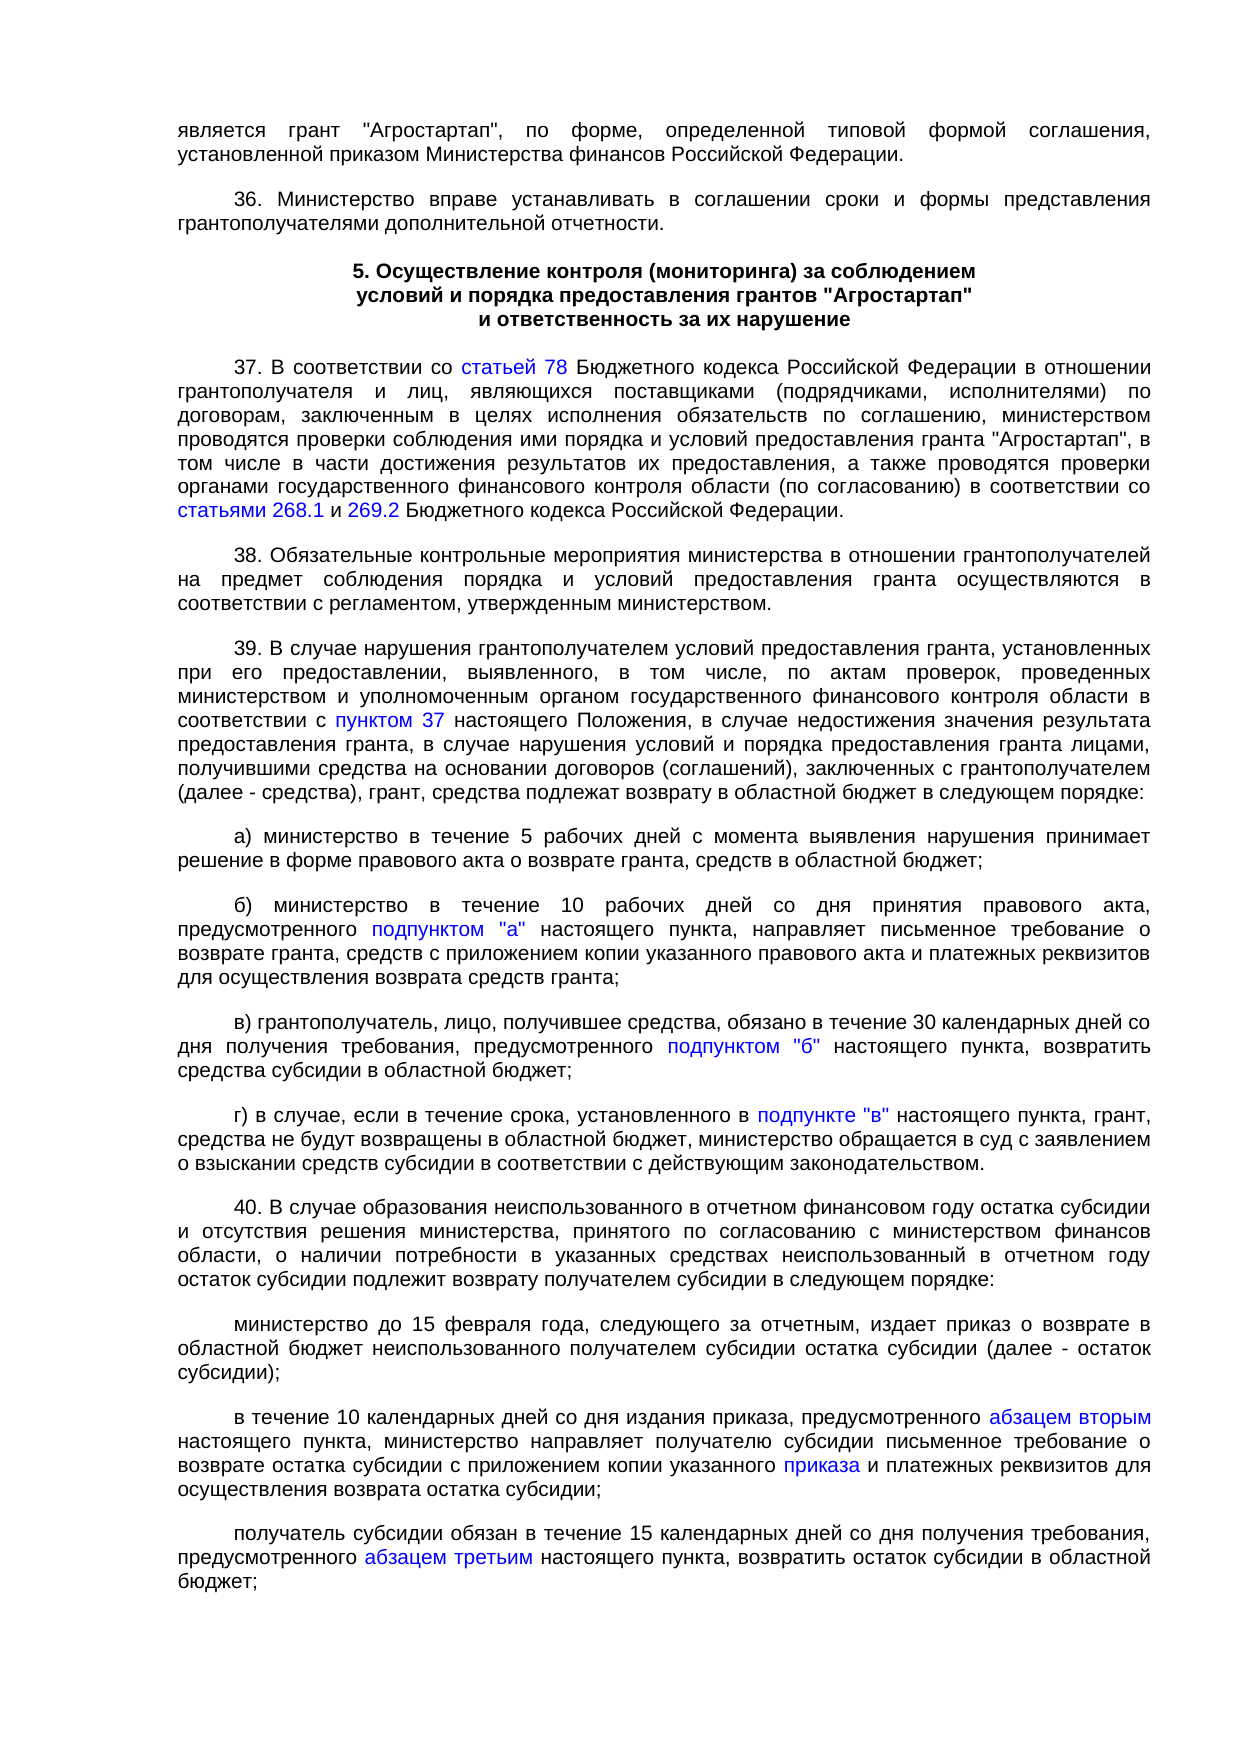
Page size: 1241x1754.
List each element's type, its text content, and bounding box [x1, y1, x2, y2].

text 36. Министерство вправе устанавливать в соглашении сроки и формы представления грантополучателями дополнительной отчетности. [177, 187, 1152, 235]
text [177, 118, 1152, 166]
text 38. Обязательные контрольные мероприятия министерства в отношении грантополучателей на предмет соблюдения порядка и условий предоставления гранта осуществляются в соответствии с регламентом, утвержденным министерством. [177, 543, 1152, 615]
text 37. В соответствии со статьей 78 Бюджетного кодекса Российской Федерации в отношении грантополучателя и лиц, являющихся поставщиками (подрядчиками, исполнителями) по договорам, заключенным в целях исполнения обязательств по соглашению, министерством проводятся проверки соблюдения ими порядка и условий предоставления гранта "Агростартап", в том числе в части достижения результатов их предоставления, а также проводятся проверки органами государственного финансового контроля области (по согласованию) в соответствии со статьями 268.1 и 269.2 Бюджетного кодекса Российской Федерации. [177, 354, 1152, 522]
title условий и порядка предоставления грантов "Агростартап" [177, 283, 1152, 307]
text получатель субсидии обязан в течение 15 календарных дней со дня получения требования, предусмотренного абзацем третьим настоящего пункта, возвратить остаток субсидии в областной бюджет; [177, 1521, 1152, 1593]
text в) грантополучатель, лицо, получившее средства, обязано в течение 30 календарных дней со дня получения требования, предусмотренного подпунктом "б" настоящего пункта, возвратить средства субсидии в областной бюджет; [177, 1010, 1152, 1082]
title 5. Осуществление контроля (мониторинга) за соблюдением [177, 259, 1152, 283]
text г) в случае, если в течение срока, установленного в подпункте "в" настоящего пункта, грант, средства не будут возвращены в областной бюджет, министерство обращается в суд с заявлением о взыскании средств субсидии в соответствии с действующим законодательством. [177, 1102, 1152, 1174]
text министерство до 15 февраля года, следующего за отчетным, издает приказ о возврате в областной бюджет неиспользованного получателем субсидии остатка субсидии (далее - остаток субсидии); [177, 1312, 1152, 1384]
text а) министерство в течение 5 рабочих дней с момента выявления нарушения принимает решение в форме правового акта о возврате гранта, средств в областной бюджет; [177, 824, 1152, 872]
text б) министерство в течение 10 рабочих дней со дня принятия правового акта, предусмотренного подпунктом "а" настоящего пункта, направляет письменное требование о возврате гранта, средств с приложением копии указанного правового акта и платежных реквизитов для осуществления возврата средств гранта; [177, 893, 1152, 989]
title и ответственность за их нарушение [177, 307, 1152, 331]
text 40. В случае образования неиспользованного в отчетном финансовом году остатка субсидии и отсутствия решения министерства, принятого по согласованию с министерством финансов области, о наличии потребности в указанных средствах неиспользованный в отчетном году остаток субсидии подлежит возврату получателем субсидии в следующем порядке: [177, 1195, 1152, 1291]
text в течение 10 календарных дней со дня издания приказа, предусмотренного абзацем вторым настоящего пункта, министерство направляет получателю субсидии письменное требование о возврате остатка субсидии с приложением копии указанного приказа и платежных реквизитов для осуществления возврата остатка субсидии; [177, 1404, 1152, 1500]
text 39. В случае нарушения грантополучателем условий предоставления гранта, установленных при его предоставлении, выявленного, в том числе, по актам проверок, проведенных министерством и уполномоченным органом государственного финансового контроля области в соответствии с пунктом 37 настоящего Положения, в случае недостижения значения результата предоставления гранта, в случае нарушения условий и порядка предоставления гранта лицами, получившими средства на основании договоров (соглашений), заключенных с грантополучателем (далее - средства), грант, средства подлежат возврату в областной бюджет в следующем порядке: [177, 636, 1152, 803]
